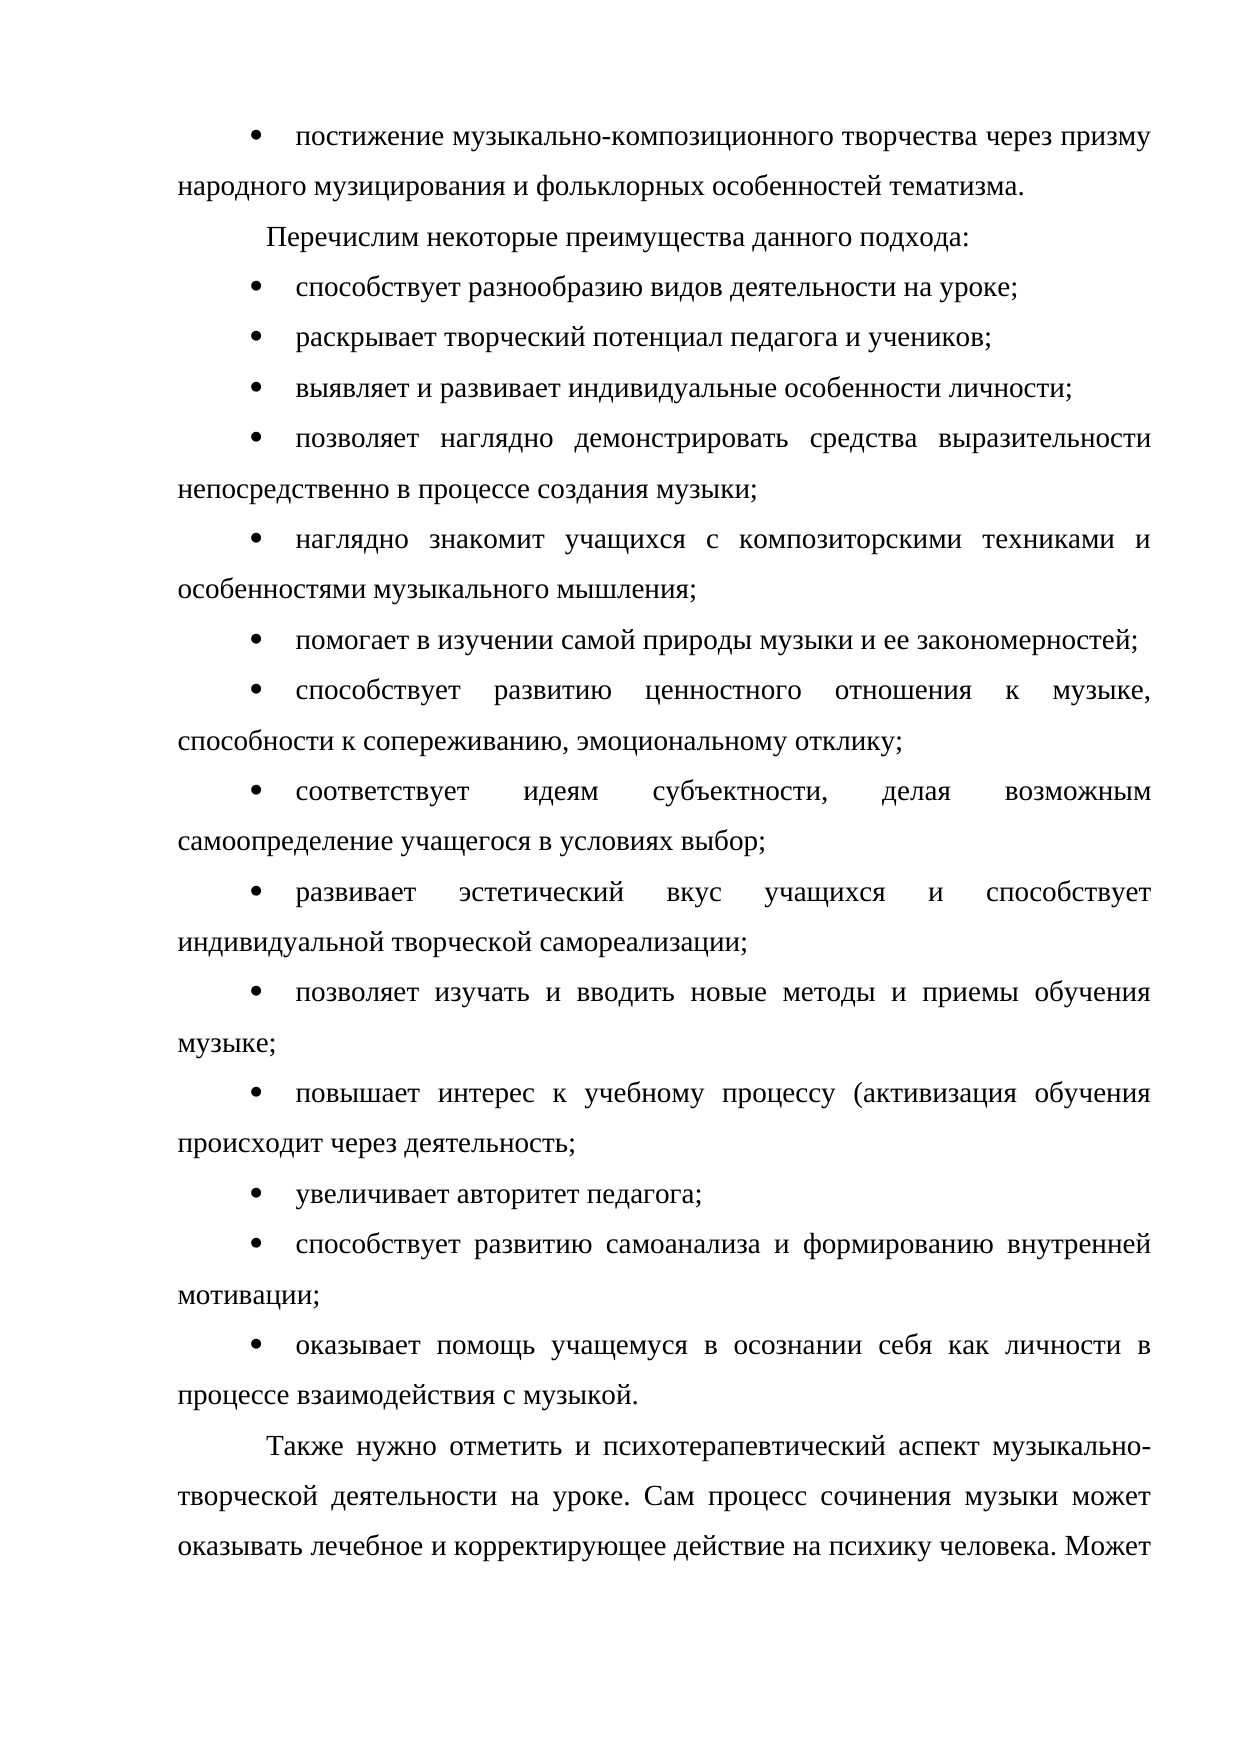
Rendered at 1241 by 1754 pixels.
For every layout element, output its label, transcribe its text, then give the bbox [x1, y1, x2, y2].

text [177, 1428, 1152, 1562]
list выявляет и развивает индивидуальные особенности личности; [177, 370, 1152, 404]
list развивает эстетический вкус учащихся и способствует индивидуальной творческой самореализации; [177, 874, 1152, 958]
list способствует разнообразию видов деятельности на уроке; [177, 269, 1152, 303]
list позволяет изучать и вводить новые методы и приемы обучения музыке; [177, 974, 1152, 1058]
list способствует развитию самоанализа и формированию внутренней мотивации; [177, 1226, 1152, 1310]
list раскрывает творческий потенциал педагога и учеников; [177, 319, 1152, 353]
list наглядно знакомит учащихся с композиторскими техниками и особенностями музыкального мышления; [177, 521, 1152, 605]
list оказывает помощь учащемуся в осознании себя как личности в процессе взаимодействия с музыкой. [177, 1327, 1152, 1411]
text Перечислим некоторые преимущества данного подхода: [177, 219, 1152, 252]
list позволяет наглядно демонстрировать средства выразительности непосредственно в процессе создания музыки; [177, 420, 1152, 504]
list способствует развитию ценностного отношения к музыке, способности к сопереживанию, эмоциональному отклику; [177, 672, 1152, 756]
list повышает интерес к учебному процессу (активизация обучения происходит через деятельность; [177, 1075, 1152, 1159]
list увеличивает авторитет педагога; [177, 1176, 1152, 1209]
list постижение музыкально-композиционного творчества через призму народного музицирования и фольклорных особенностей тематизма. [177, 118, 1152, 202]
list помогает в изучении самой природы музыки и ее закономерностей; [177, 622, 1152, 656]
list соответствует идеям субъектности, делая возможным самоопределение учащегося в условиях выбор; [177, 773, 1152, 857]
